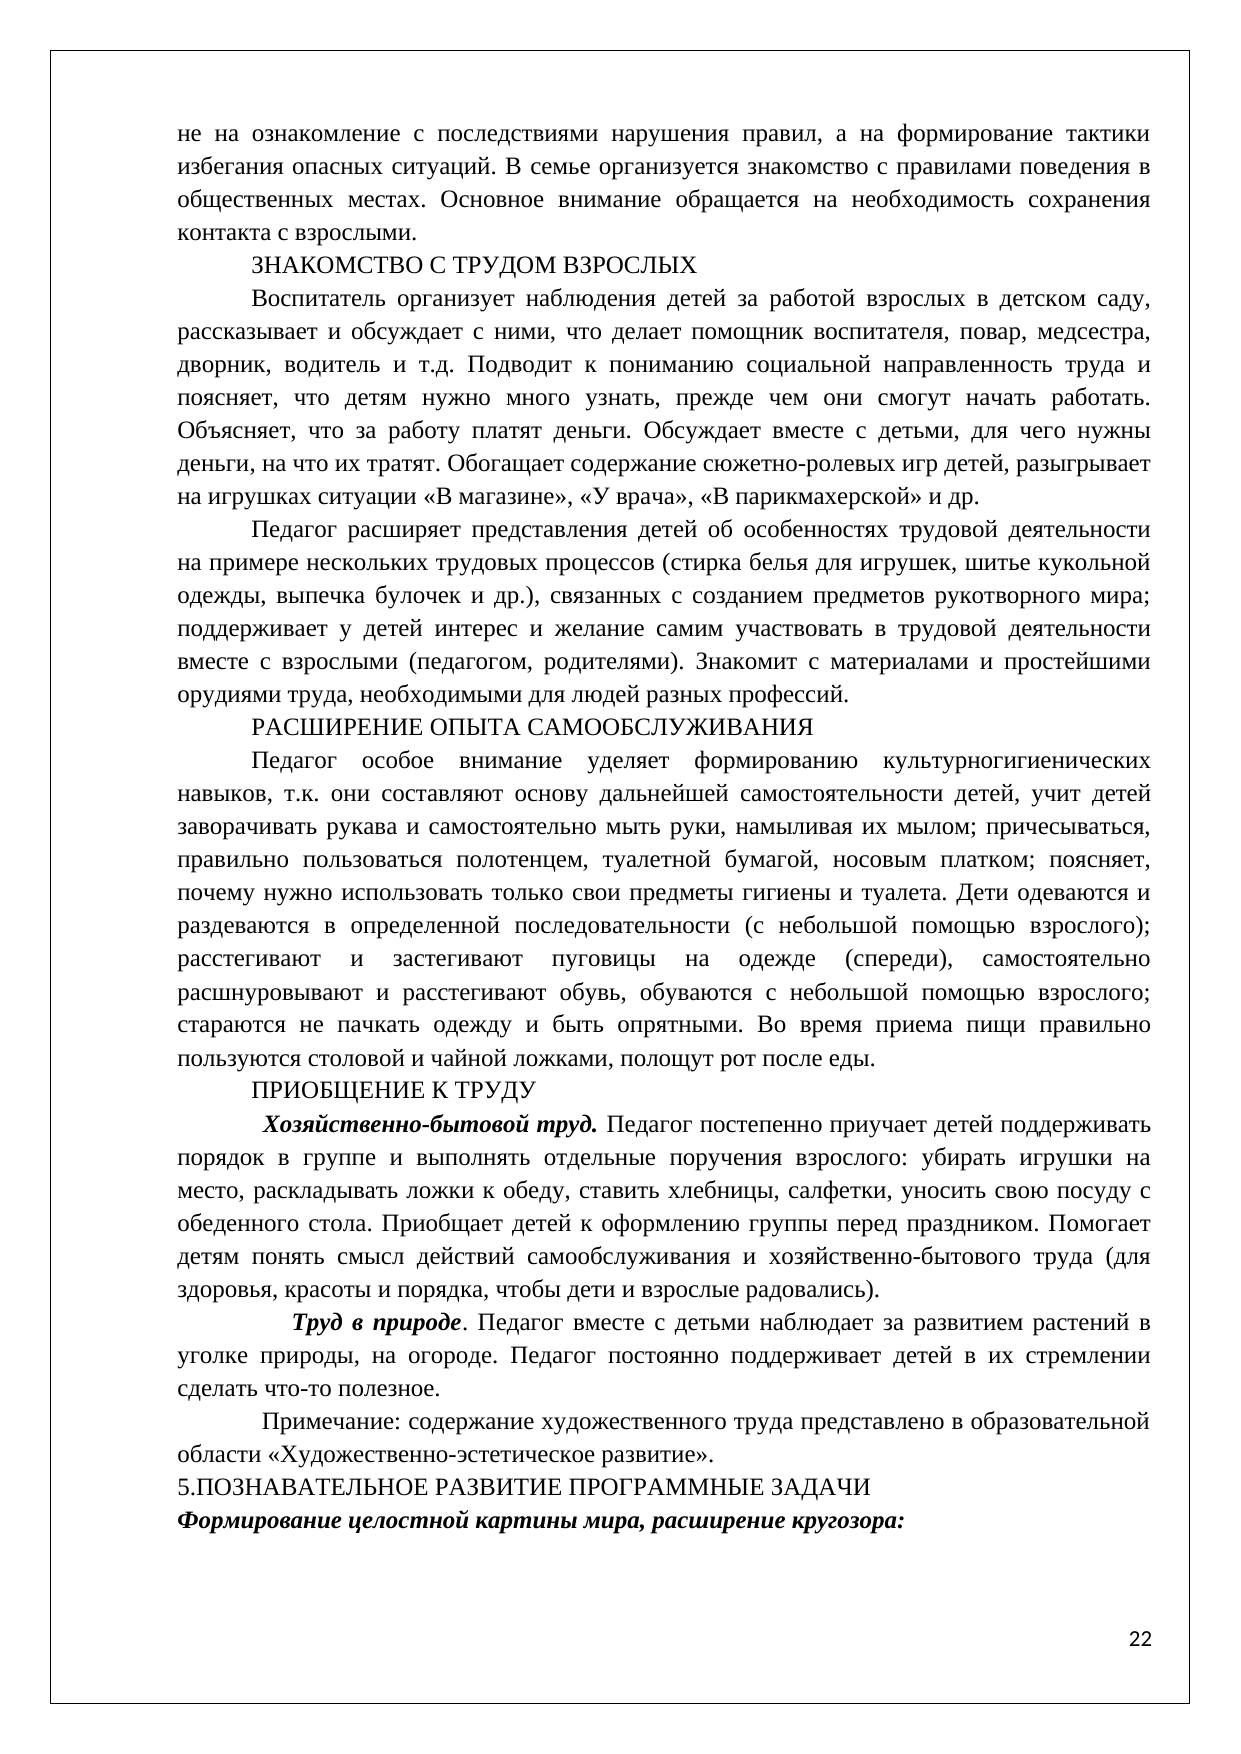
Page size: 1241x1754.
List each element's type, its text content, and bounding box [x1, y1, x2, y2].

text Труд в природе. Педагог вместе с детьми наблюдает за развитием растений в уголке природы, на огороде. Педагог постоянно поддерживает детей в их стремлении сделать что-то полезное. [177, 1307, 1152, 1402]
text Воспитатель организует наблюдения детей за работой взрослых в детском саду, рассказывает и обсуждает с ними, что делает помощник воспитателя, повар, медсестра, дворник, водитель и т.д. Подводит к пониманию социальной направленность труда и поясняет, что детям нужно много узнать, прежде чем они смогут начать работать. Объясняет, что за работу платят деньги. Обсуждает вместе с детьми, для чего нужны деньги, на что их тратят. Обогащает содержание сюжетно-ролевых игр детей, разыгрывает на игрушках ситуации «В магазине», «У врача», «В парикмахерской» и др. [177, 283, 1152, 510]
text ПРИОБЩЕНИЕ К ТРУДУ [177, 1076, 1152, 1104]
text Хозяйственно-бытовой труд. Педагог постепенно приучает детей поддерживать порядок в группе и выполнять отдельные поручения взрослого: убирать игрушки на место, раскладывать ложки к обеду, ставить хлебницы, салфетки, уносить свою посуду с обеденного стола. Приобщает детей к оформлению группы перед праздником. Помогает детям понять смысл действий самообслуживания и хозяйственно-бытового труда (для здоровья, красоты и порядка, чтобы дети и взрослые радовались). [177, 1109, 1152, 1302]
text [177, 118, 1152, 246]
text Педагог особое внимание уделяет формированию культурногигиенических навыков, т.к. они составляют основу дальнейшей самостоятельности детей, учит детей заворачивать рукава и самостоятельно мыть руки, намыливая их мылом; причесываться, правильно пользоваться полотенцем, туалетной бумагой, носовым платком; поясняет, почему нужно использовать только свои предметы гигиены и туалета. Дети одеваются и раздеваются в определенной последовательности (с небольшой помощью взрослого); расстегивают и застегивают пуговицы на одежде (спереди), самостоятельно расшнуровывают и расстегивают обувь, обуваются с небольшой помощью взрослого; стараются не пачкать одежду и быть опрятными. Во время приема пищи правильно пользуются столовой и чайной ложками, полощут рот после еды. [177, 745, 1152, 1071]
text 5.ПОЗНАВАТЕЛЬНОЕ РАЗВИТИЕ ПРОГРАММНЫЕ ЗАДАЧИ [177, 1472, 1152, 1501]
text Педагог расширяет представления детей об особенностях трудовой деятельности на примере нескольких трудовых процессов (стирка белья для игрушек, шитье кукольной одежды, выпечка булочек и др.), связанных с созданием предметов рукотворного мира; поддерживает у детей интерес и желание самим участвовать в трудовой деятельности вместе с взрослыми (педагогом, родителями). Знакомит с материалами и простейшими орудиями труда, необходимыми для людей разных профессий. [177, 514, 1152, 708]
text РАСШИРЕНИЕ ОПЫТА САМООБСЛУЖИВАНИЯ [177, 712, 1152, 741]
text Примечание: содержание художественного труда представлено в образовательной области «Художественно-эстетическое развитие». [177, 1406, 1152, 1468]
text ЗНАКОМСТВО С ТРУДОМ ВЗРОСЛЫХ [177, 250, 1152, 279]
text Формирование целостной картины мира, расширение кругозора: [177, 1505, 1152, 1534]
